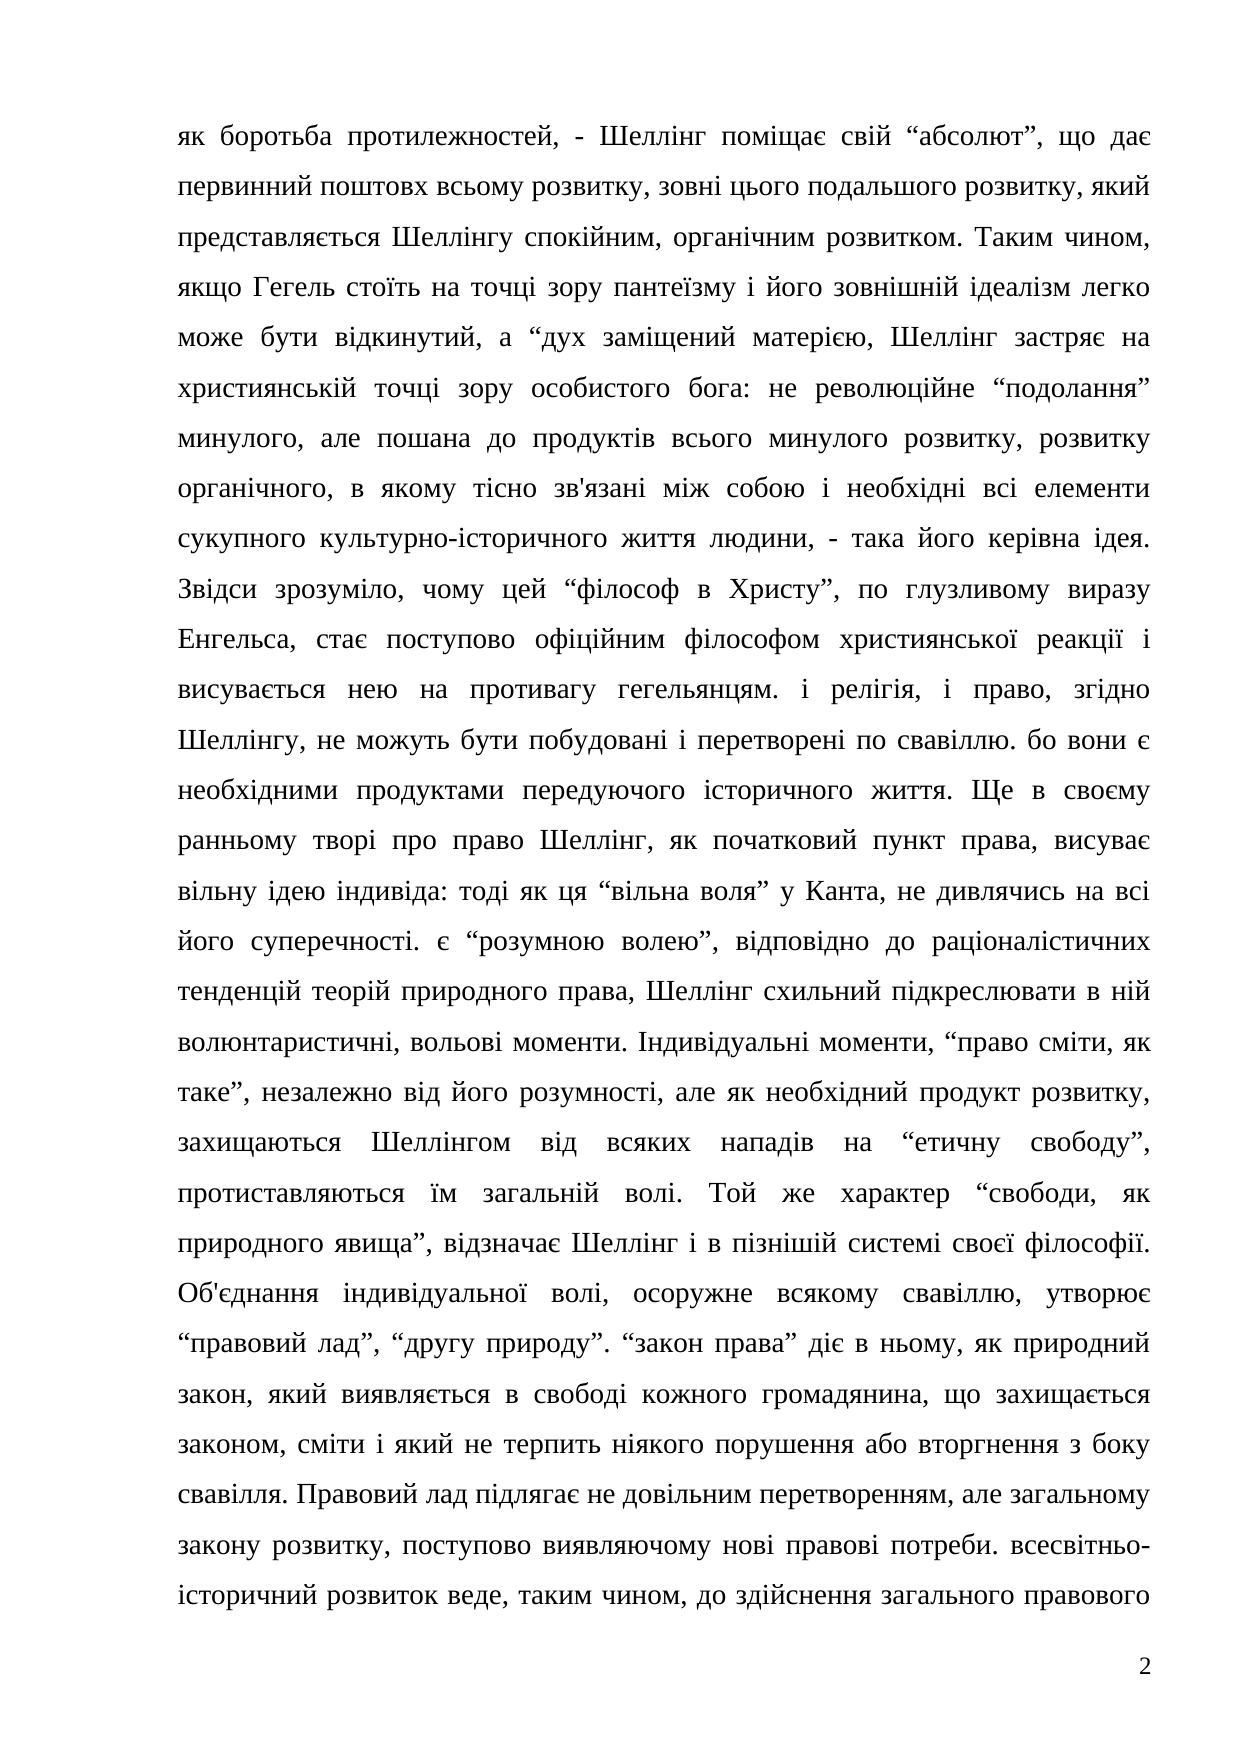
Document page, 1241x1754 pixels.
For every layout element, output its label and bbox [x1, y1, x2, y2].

text [177, 118, 1152, 1611]
